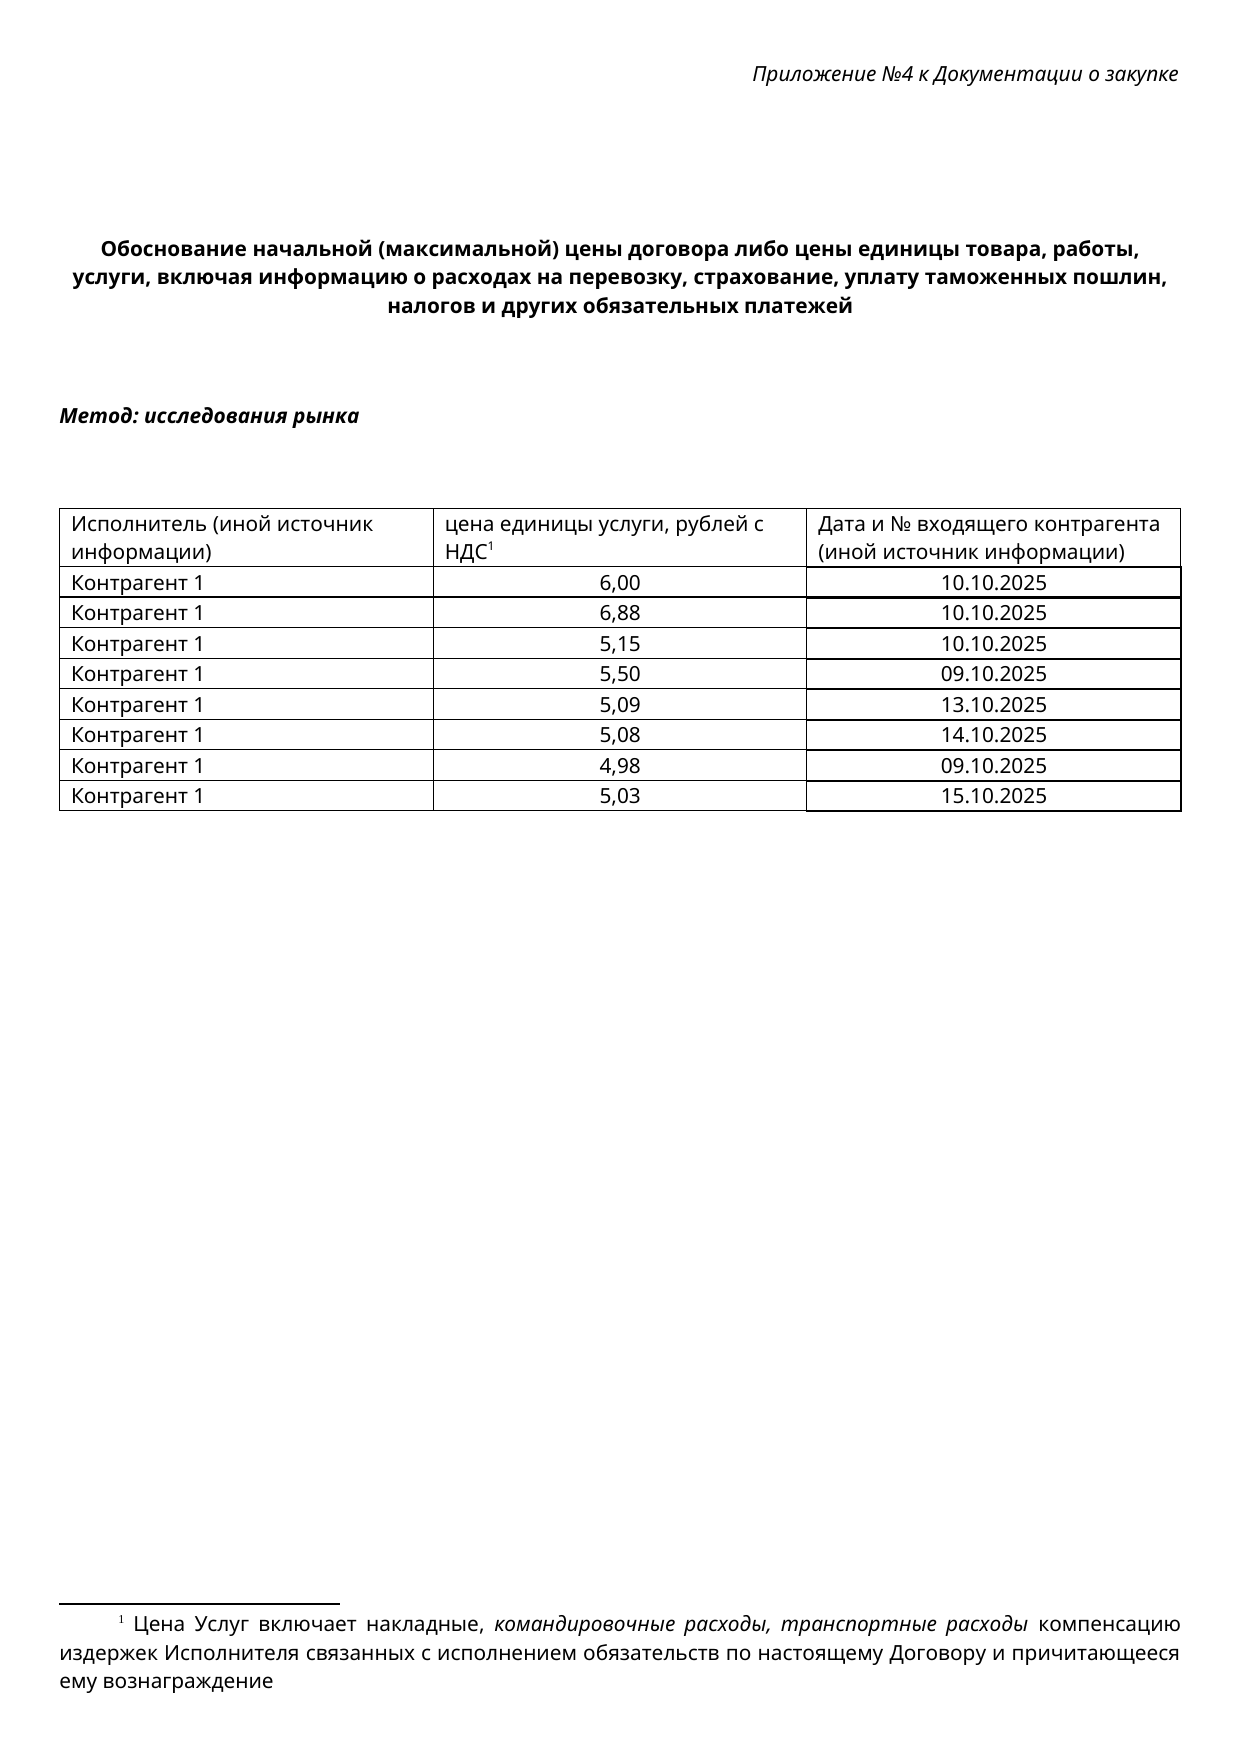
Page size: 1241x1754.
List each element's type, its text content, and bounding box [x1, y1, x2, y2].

table_header Исполнитель (иной источник информации) [60, 509, 433, 566]
table_cell 09.10.2025 [807, 660, 1180, 688]
table_cell 5,15 [434, 628, 806, 657]
table_cell 15.10.2025 [807, 782, 1180, 810]
table_cell 5,50 [434, 659, 806, 688]
table_cell 6,88 [434, 598, 806, 627]
table_cell Контрагент 1 [60, 659, 433, 688]
table_cell Контрагент 1 [60, 781, 433, 810]
table_cell 09.10.2025 [807, 751, 1180, 779]
table_cell 5,08 [434, 720, 806, 749]
table_cell Контрагент 1 [60, 598, 433, 627]
table_cell 5,03 [434, 781, 806, 810]
table_header цена единицы услуги, рублей с НДС [434, 509, 806, 566]
table_cell 14.10.2025 [807, 721, 1180, 749]
list Приложение №4 к Документации о закупке [134, 59, 1181, 87]
table_cell Контрагент 1 [60, 720, 433, 749]
table_cell 13.10.2025 [807, 690, 1180, 718]
table_cell 10.10.2025 [807, 629, 1180, 657]
table_cell 4,98 [434, 750, 806, 779]
text Обоснование начальной (максимальной) цены договора либо цены единицы товара, работы, услуги, включая информацию о расходах на перевозку, страхование, уплату таможенных пошлин, налогов и других обязательных платежей [59, 234, 1181, 319]
table_cell Контрагент 1 [60, 567, 433, 596]
table_cell 10.10.2025 [807, 568, 1180, 596]
table_header Дата и № входящего контрагента (иной источник информации) [807, 509, 1180, 566]
text Метод: исследования рынка [59, 401, 1181, 429]
table_cell Контрагент 1 [60, 628, 433, 657]
table_cell 6,00 [434, 567, 806, 596]
table_cell Контрагент 1 [60, 689, 433, 718]
table_cell 10.10.2025 [807, 599, 1180, 627]
table_cell Контрагент 1 [60, 750, 433, 779]
table_cell 5,09 [434, 689, 806, 718]
